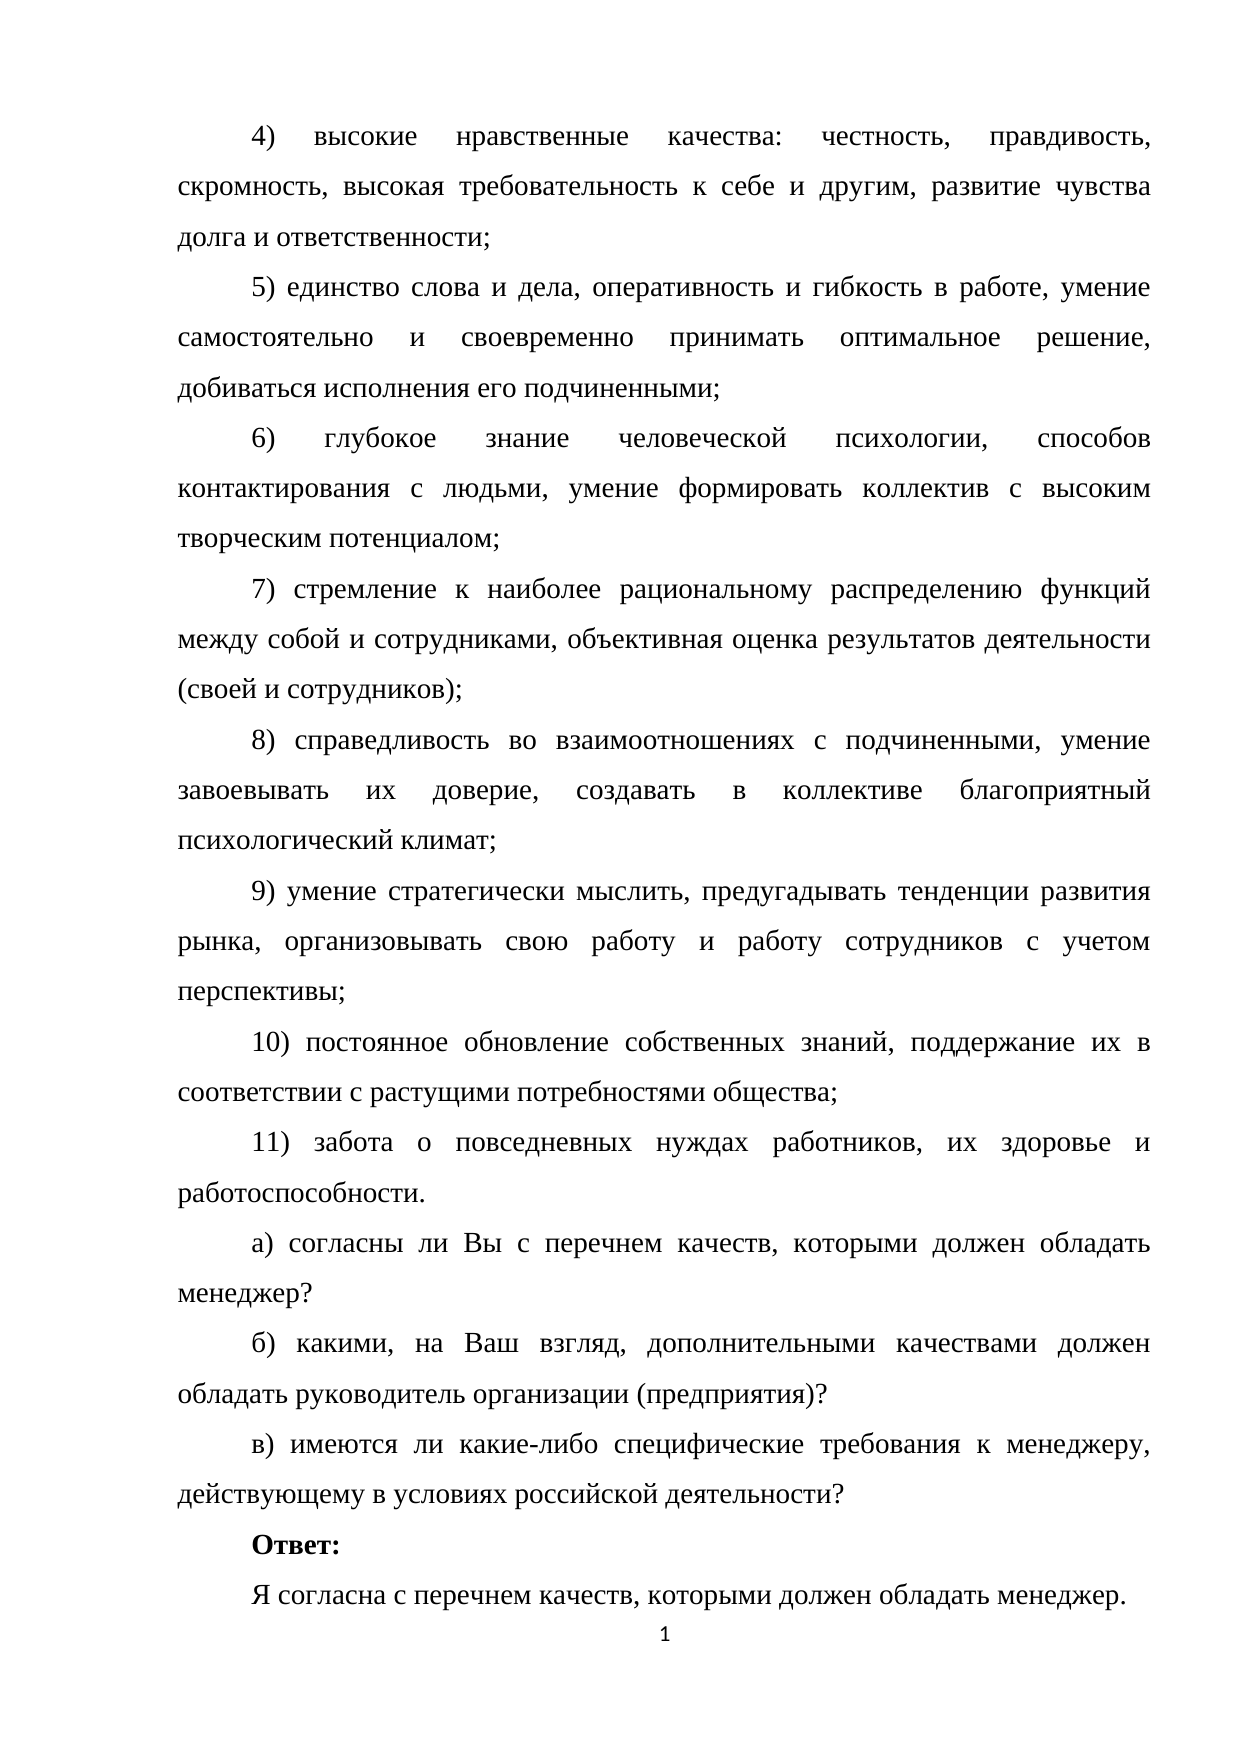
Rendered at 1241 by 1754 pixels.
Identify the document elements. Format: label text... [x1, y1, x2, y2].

text 9) умение стратегически мыслить, предугадывать тенденции развития рынка, организовывать свою работу и работу сотрудников с учетом перспективы; [177, 873, 1152, 1007]
text 7) стремление к наиболее рациональному распределению функций между собой и сотрудниками, объективная оценка результатов деятельности (своей и сотрудников); [177, 571, 1152, 705]
text 5) единство слова и дела, оперативность и гибкость в работе, умение самостоятельно и своевременно принимать оптимальное решение, добиваться исполнения его подчиненными; [177, 269, 1152, 403]
text а) согласны ли Вы с перечнем качеств, которыми должен обладать менеджер? [177, 1225, 1152, 1309]
text в) имеются ли какие-либо специфические требования к менеджеру, действующему в условиях российской деятельности? [177, 1426, 1152, 1510]
text Ответ: [177, 1527, 1152, 1560]
text Я согласна с перечнем качеств, которыми должен обладать менеджер. [177, 1577, 1152, 1611]
text 6) глубокое знание человеческой психологии, способов контактирования с людьми, умение формировать коллектив с высоким творческим потенциалом; [177, 420, 1152, 554]
text 8) справедливость во взаимоотношениях с подчиненными, умение завоевывать их доверие, создавать в коллективе благоприятный психологический климат; [177, 722, 1152, 856]
text 4) высокие нравственные качества: честность, правдивость, скромность, высокая требовательность к себе и другим, развитие чувства долга и ответственности; [177, 118, 1152, 252]
text 10) постоянное обновление собственных знаний, поддержание их в соответствии с растущими потребностями общества; [177, 1024, 1152, 1108]
text 11) забота о повседневных нуждах работников, их здоровье и работоспособности. [177, 1124, 1152, 1208]
text б) какими, на Ваш взгляд, дополнительными качествами должен обладать руководитель организации (предприятия)? [177, 1326, 1152, 1409]
